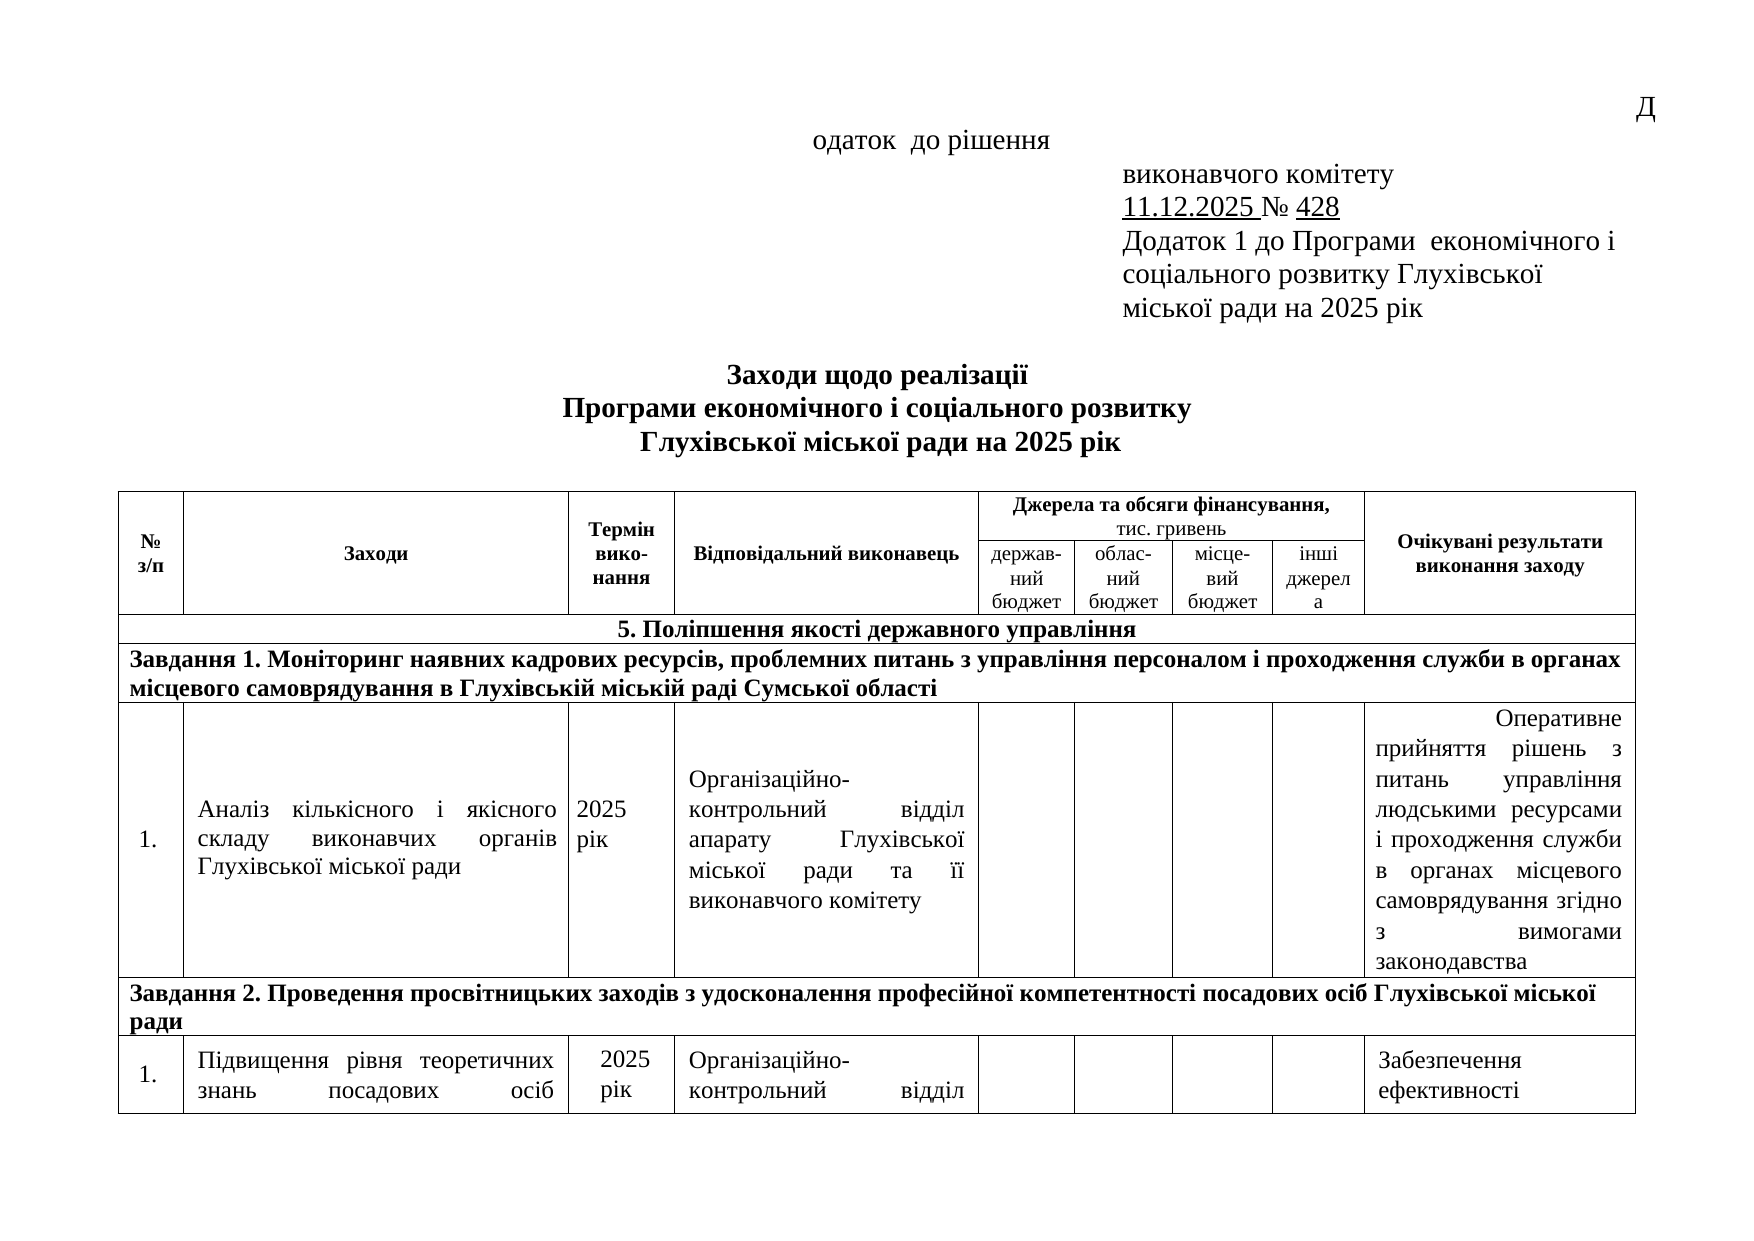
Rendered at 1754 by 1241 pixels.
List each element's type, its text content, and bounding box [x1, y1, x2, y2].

table_cell місце-вий бюджет [1173, 541, 1272, 613]
table_cell 2025 рік [569, 703, 674, 977]
table_cell 1. [119, 703, 183, 977]
table_cell [1273, 703, 1364, 977]
table_cell Аналіз кількісного і якісного складу виконавчих органів Глухівської міської ради [184, 703, 568, 977]
text виконавчого комітету [118, 156, 1636, 189]
text Заходи щодо реалізації [118, 357, 1636, 391]
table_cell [1365, 1036, 1635, 1113]
table_header Очікувані результати виконання заходу [1365, 492, 1635, 613]
text міської ради на 2025 рік [118, 290, 1636, 323]
table_cell [979, 703, 1074, 977]
table_cell держав-ний бюджет [979, 541, 1074, 613]
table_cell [184, 1036, 568, 1113]
table_cell [1173, 1036, 1272, 1113]
table_cell Оперативне прийняття рішень з питань управління людськими ресурсами і проходження служби в органах місцевого самоврядування згідно з вимогами законодавства [1365, 703, 1635, 977]
table_cell [1273, 1036, 1364, 1113]
table_cell Організаційно-контрольний відділ апарату Глухівської міської ради та її виконавчого комітету [675, 703, 978, 977]
table_header Термін вико- нання [569, 492, 674, 613]
table_cell Завдання 1. Моніторинг наявних кадрових ресурсів, проблемних питань з управління персоналом і проходження служби в органах місцевого самоврядування в Глухівській міській раді Сумської області [119, 644, 1635, 702]
table_header Відповідальний виконавець [675, 492, 978, 613]
table_cell облас-ний бюджет [1075, 541, 1172, 613]
table_header № з/п [119, 492, 183, 613]
text Глухівської міської ради на 2025 рік [118, 424, 1636, 458]
table_cell [1075, 1036, 1172, 1113]
table_cell [1075, 703, 1172, 977]
text Програми економічного і соціального розвитку [118, 391, 1636, 424]
table_cell 5. Поліпшення якості державного управління [119, 615, 1635, 643]
table_header Джерела та обсяги фінансування, тис. гривень [979, 492, 1364, 540]
table_cell інші джерела [1273, 541, 1364, 613]
text Додаток 1 до Програми економічного і [118, 223, 1636, 256]
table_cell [675, 1036, 978, 1113]
table_cell 1. [119, 1036, 183, 1113]
text соціального розвитку Глухівської [118, 256, 1636, 290]
table_cell [1173, 703, 1272, 977]
text Додаток до рішення [812, 89, 1636, 156]
table_cell Завдання 2. Проведення просвітницьких заходів з удосконалення професійної компетентності посадових осіб Глухівської міської ради [119, 978, 1635, 1035]
table_cell 2025 рік [569, 1036, 674, 1113]
table_cell [979, 1036, 1074, 1113]
table_header Заходи [184, 492, 568, 613]
text 11.12.2025 № 428 [118, 189, 1636, 223]
